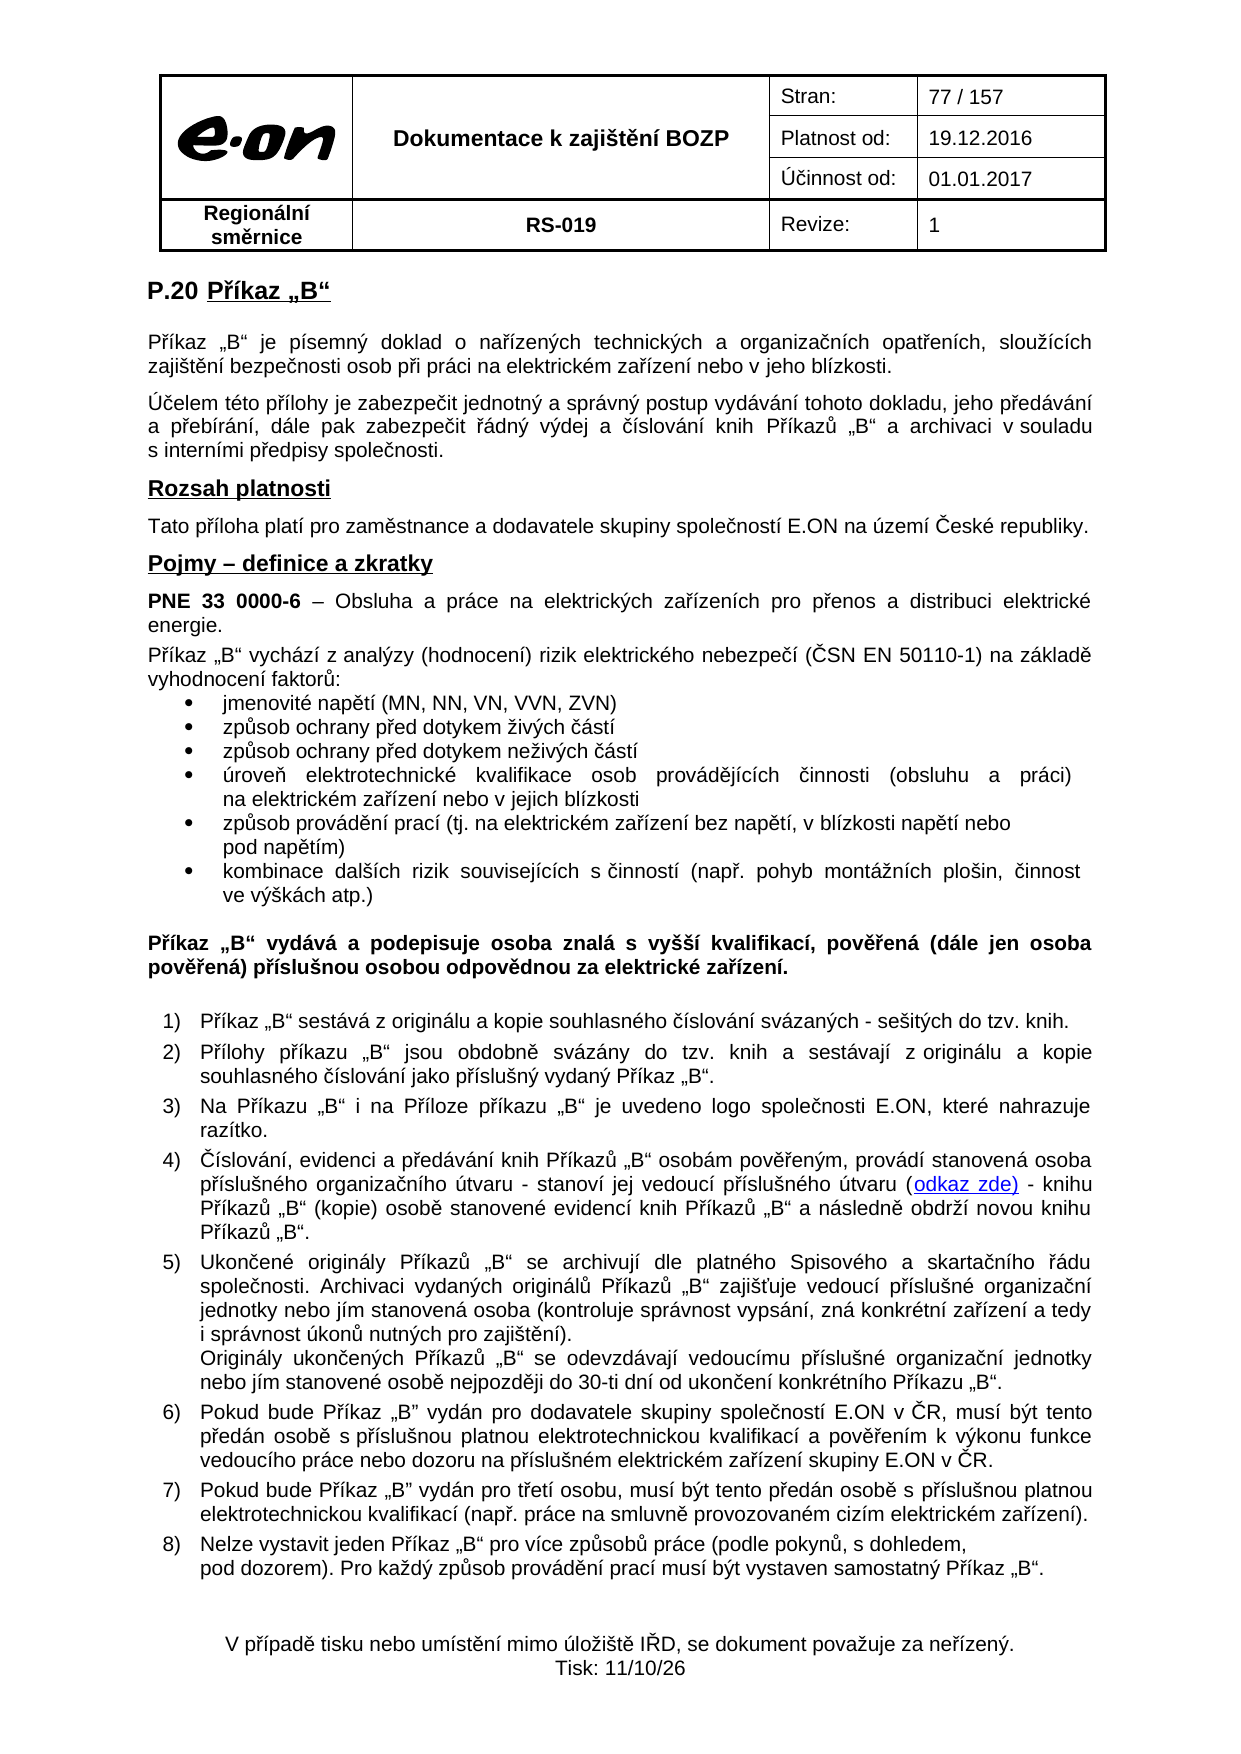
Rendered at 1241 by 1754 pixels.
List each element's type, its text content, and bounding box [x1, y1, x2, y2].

list jmenovité napětí (MN, NN, VN, VVN, ZVN) [185, 691, 1092, 715]
list způsob provádění prací (tj. na elektrickém zařízení bez napětí, v blízkosti napětí nebo [185, 811, 1092, 835]
title Rozsah platnosti [148, 475, 1092, 501]
list úroveň elektrotechnické kvalifikace osob provádějících činnosti (obsluhu a práci) na elektrickém zařízení nebo v jejich blízkosti [185, 763, 1092, 811]
list Příkaz „B“ sestává z originálu a kopie souhlasného číslování svázaných - sešitých do tzv. knih. [162, 1009, 1092, 1033]
list způsob ochrany před dotykem neživých částí [185, 739, 1092, 763]
list Přílohy příkazu „B“ jsou obdobně svázány do tzv. knih a sestávají z originálu a kopie souhlasného číslování jako příslušný vydaný Příkaz „B“. [162, 1039, 1092, 1087]
title Pojmy – definice a zkratky [148, 550, 1092, 576]
list Číslování, evidenci a předávání knih Příkazů „B“ osobám pověřeným, provádí stanovená osoba příslušného organizačního útvaru - stanoví jej vedoucí příslušného útvaru (odkaz zde) - knihu Příkazů „B“ (kopie) osobě stanovené evidencí knih Příkazů „B“ a následně obdrží novou knihu Příkazů „B“. [162, 1148, 1092, 1244]
text Tato příloha platí pro zaměstnance a dodavatele skupiny společností E.ON na území České republiky. [148, 513, 1092, 537]
list způsob ochrany před dotykem živých částí [185, 715, 1092, 739]
list Nelze vystavit jeden Příkaz „B“ pro více způsobů práce (podle pokynů, s dohledem, [162, 1532, 1092, 1556]
list kombinace dalších rizik souvisejících s činností (např. pohyb montážních plošin, činnost ve výškách atp.) [185, 859, 1092, 907]
text Příkaz „B“ [147, 276, 1092, 305]
list Na Příkazu „B“ i na Příloze příkazu „B“ je uvedeno logo společnosti E.ON, které nahrazuje razítko. [162, 1094, 1092, 1142]
text pod dozorem). Pro každý způsob provádění prací musí být vystaven samostatný Příkaz „B“. [200, 1556, 1092, 1580]
text Účelem této přílohy je zabezpečit jednotný a správný postup vydávání tohoto dokladu, jeho předávání a přebírání, dále pak zabezpečit řádný výdej a číslování knih Příkazů „B“ a archivaci v souladu s interními předpisy společnosti. [148, 390, 1092, 462]
list Ukončené originály Příkazů „B“ se archivují dle platného Spisového a skartačního řádu společnosti. Archivaci vydaných originálů Příkazů „B“ zajišťuje vedoucí příslušné organizační jednotky nebo jím stanovená osoba (kontroluje správnost vypsání, zná konkrétní zařízení a tedy i správnost úkonů nutných pro zajištění). [162, 1250, 1092, 1346]
text Příkaz „B“ je písemný doklad o nařízených technických a organizačních opatřeních, sloužících zajištění bezpečnosti osob při práci na elektrickém zařízení nebo v jeho blízkosti. [148, 330, 1092, 378]
text pod napětím) [223, 835, 1092, 859]
list Pokud bude Příkaz „B” vydán pro dodavatele skupiny společností E.ON v ČR, musí být tento předán osobě s příslušnou platnou elektrotechnickou kvalifikací a pověřením k výkonu funkce vedoucího práce nebo dozoru na příslušném elektrickém zařízení skupiny E.ON v ČR. [162, 1400, 1092, 1472]
list Pokud bude Příkaz „B” vydán pro třetí osobu, musí být tento předán osobě s příslušnou platnou elektrotechnickou kvalifikací (např. práce na smluvně provozovaném cizím elektrickém zařízení). [162, 1478, 1092, 1526]
text PNE 33 0000-6 – Obsluha a práce na elektrických zařízeních pro přenos a distribuci elektrické energie. [148, 589, 1092, 637]
text Příkaz „B“ vydává a podepisuje osoba znalá s vyšší kvalifikací, pověřená (dále jen osoba pověřená) příslušnou osobou odpovědnou za elektrické zařízení. [148, 931, 1092, 979]
text Příkaz „B“ vychází z analýzy (hodnocení) rizik elektrického nebezpečí (ČSN EN 50110-1) na základě vyhodnocení faktorů: [148, 643, 1092, 691]
text Originály ukončených Příkazů „B“ se odevzdávají vedoucímu příslušné organizační jednotky nebo jím stanovené osobě nejpozději do 30-ti dní od ukončení konkrétního Příkazu „B“. [200, 1346, 1092, 1394]
